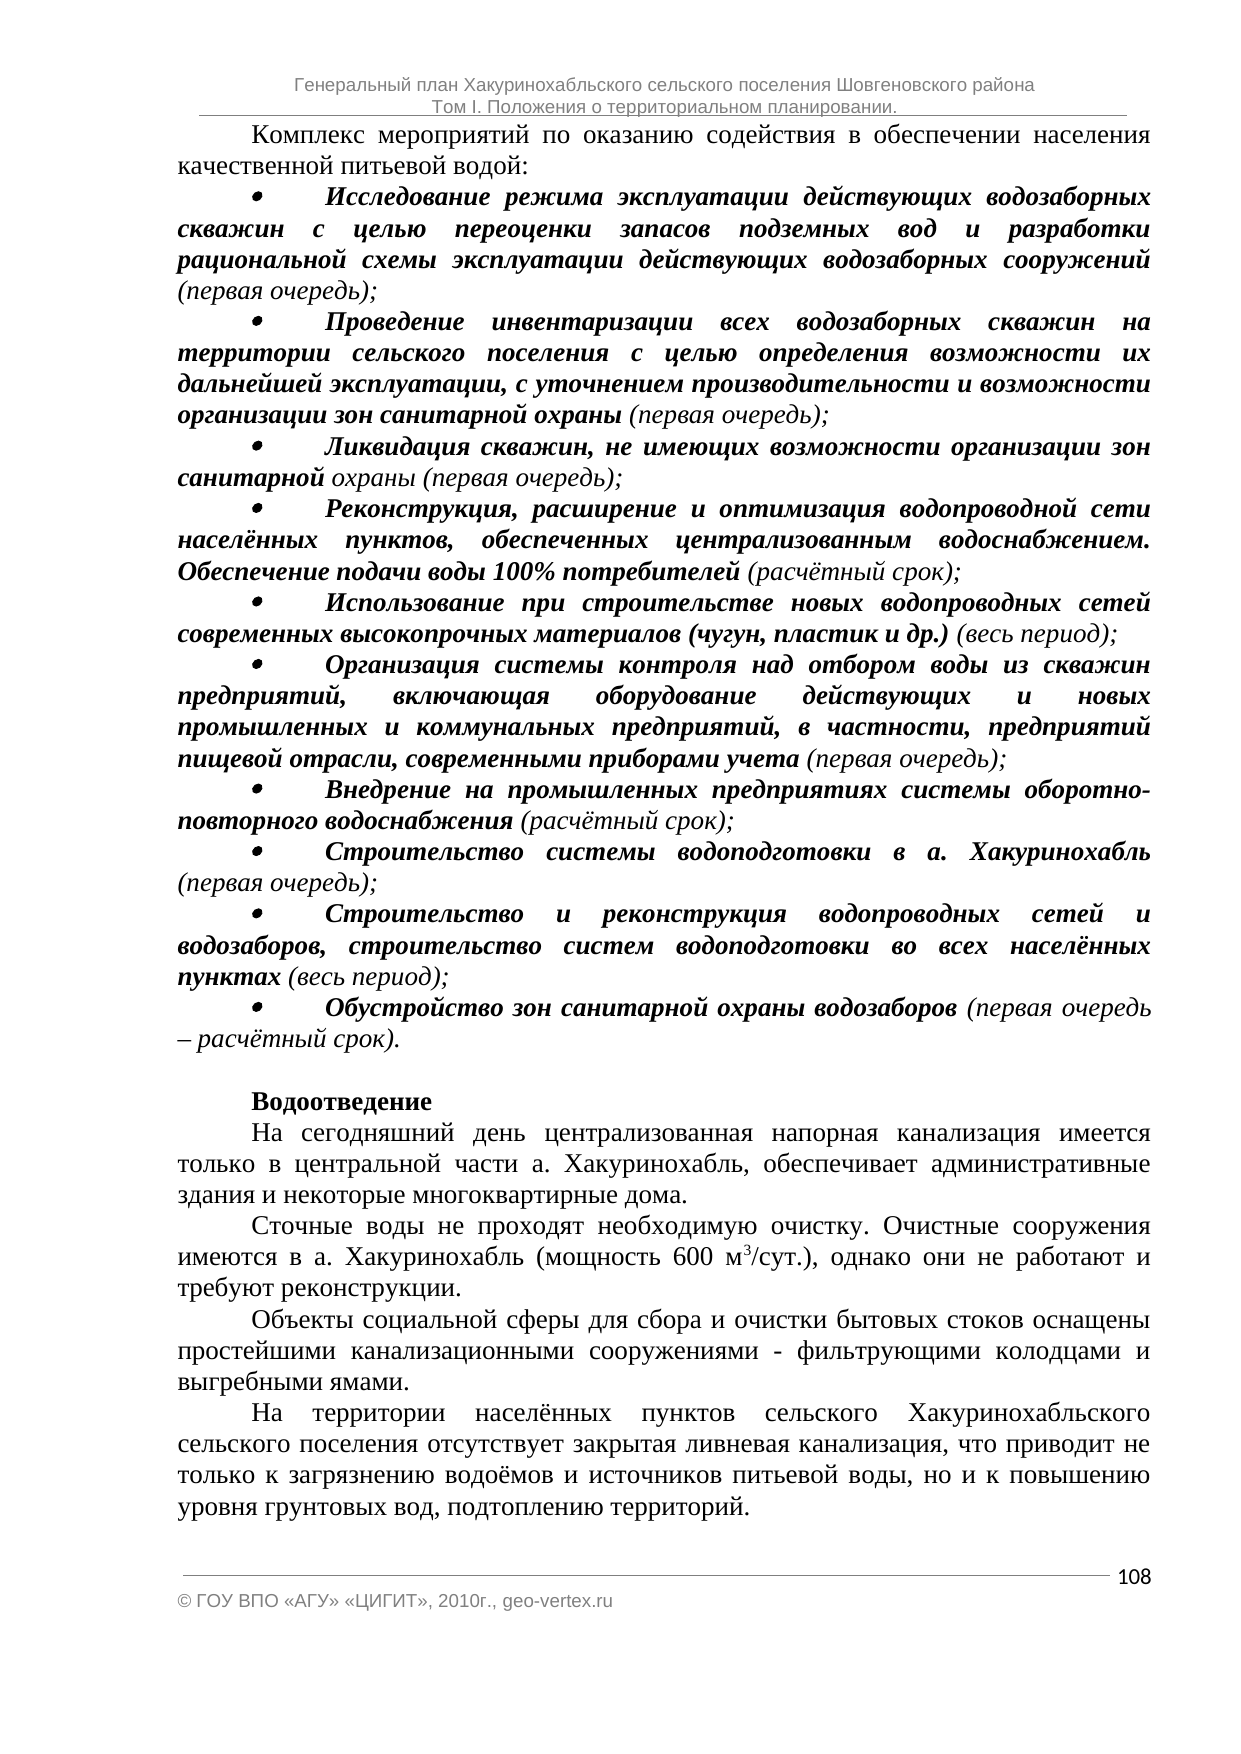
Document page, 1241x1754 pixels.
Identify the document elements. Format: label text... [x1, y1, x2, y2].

text На сегодняшний день централизованная напорная канализация имеется только в центральной части а. Хакуринохабль, обеспечивает административные здания и некоторые многоквартирные дома. [177, 1116, 1152, 1209]
text Комплекс мероприятий по оказанию содействия в обеспечении населения качественной питьевой водой: [177, 118, 1152, 180]
list Строительство системы водоподготовки в а. Хакуринохабль (первая очередь); [177, 835, 1152, 898]
list Внедрение на промышленных предприятиях системы оборотно-повторного водоснабжения (расчётный срок); [177, 773, 1152, 835]
list Обустройство зон санитарной охраны водозаборов (первая очередь – расчётный срок). [177, 991, 1152, 1053]
list Исследование режима эксплуатации действующих водозаборных скважин с целью переоценки запасов подземных вод и разработки рациональной схемы эксплуатации действующих водозаборных сооружений (первая очередь); [177, 180, 1152, 305]
text Водоотведение [177, 1085, 1152, 1116]
text Сточные воды не проходят необходимую очистку. Очистные сооружения имеются в а. Хакуринохабль (мощность 600 м3/сут.), однако они не работают и требуют реконструкции. [177, 1209, 1152, 1303]
text Объекты социальной сферы для сбора и очистки бытовых стоков оснащены простейшими канализационными сооружениями - фильтрующими колодцами и выгребными ямами. [177, 1303, 1152, 1396]
list Организация системы контроля над отбором воды из скважин предприятий, включающая оборудование действующих и новых промышленных и коммунальных предприятий, в частности, предприятий пищевой отрасли, современными приборами учета (первая очередь); [177, 648, 1152, 773]
list Проведение инвентаризации всех водозаборных скважин на территории сельского поселения с целью определения возможности их дальнейшей эксплуатации, с уточнением производительности и возможности организации зон санитарной охраны (первая очередь); [177, 305, 1152, 430]
list Строительство и реконструкция водопроводных сетей и водозаборов, строительство систем водоподготовки во всех населённых пунктах (весь период); [177, 898, 1152, 991]
list Реконструкция, расширение и оптимизация водопроводной сети населённых пунктов, обеспеченных централизованным водоснабжением. Обеспечение подачи воды 100% потребителей (расчётный срок); [177, 492, 1152, 586]
text На территории населённых пунктов сельского Хакуринохабльского сельского поселения отсутствует закрытая ливневая канализация, что приводит не только к загрязнению водоёмов и источников питьевой воды, но и к повышению уровня грунтовых вод, подтоплению территорий. [177, 1396, 1152, 1521]
list Использование при строительстве новых водопроводных сетей современных высокопрочных материалов (чугун, пластик и др.) (весь период); [177, 586, 1152, 648]
list Ликвидация скважин, не имеющих возможности организации зон санитарной охраны (первая очередь); [177, 430, 1152, 492]
